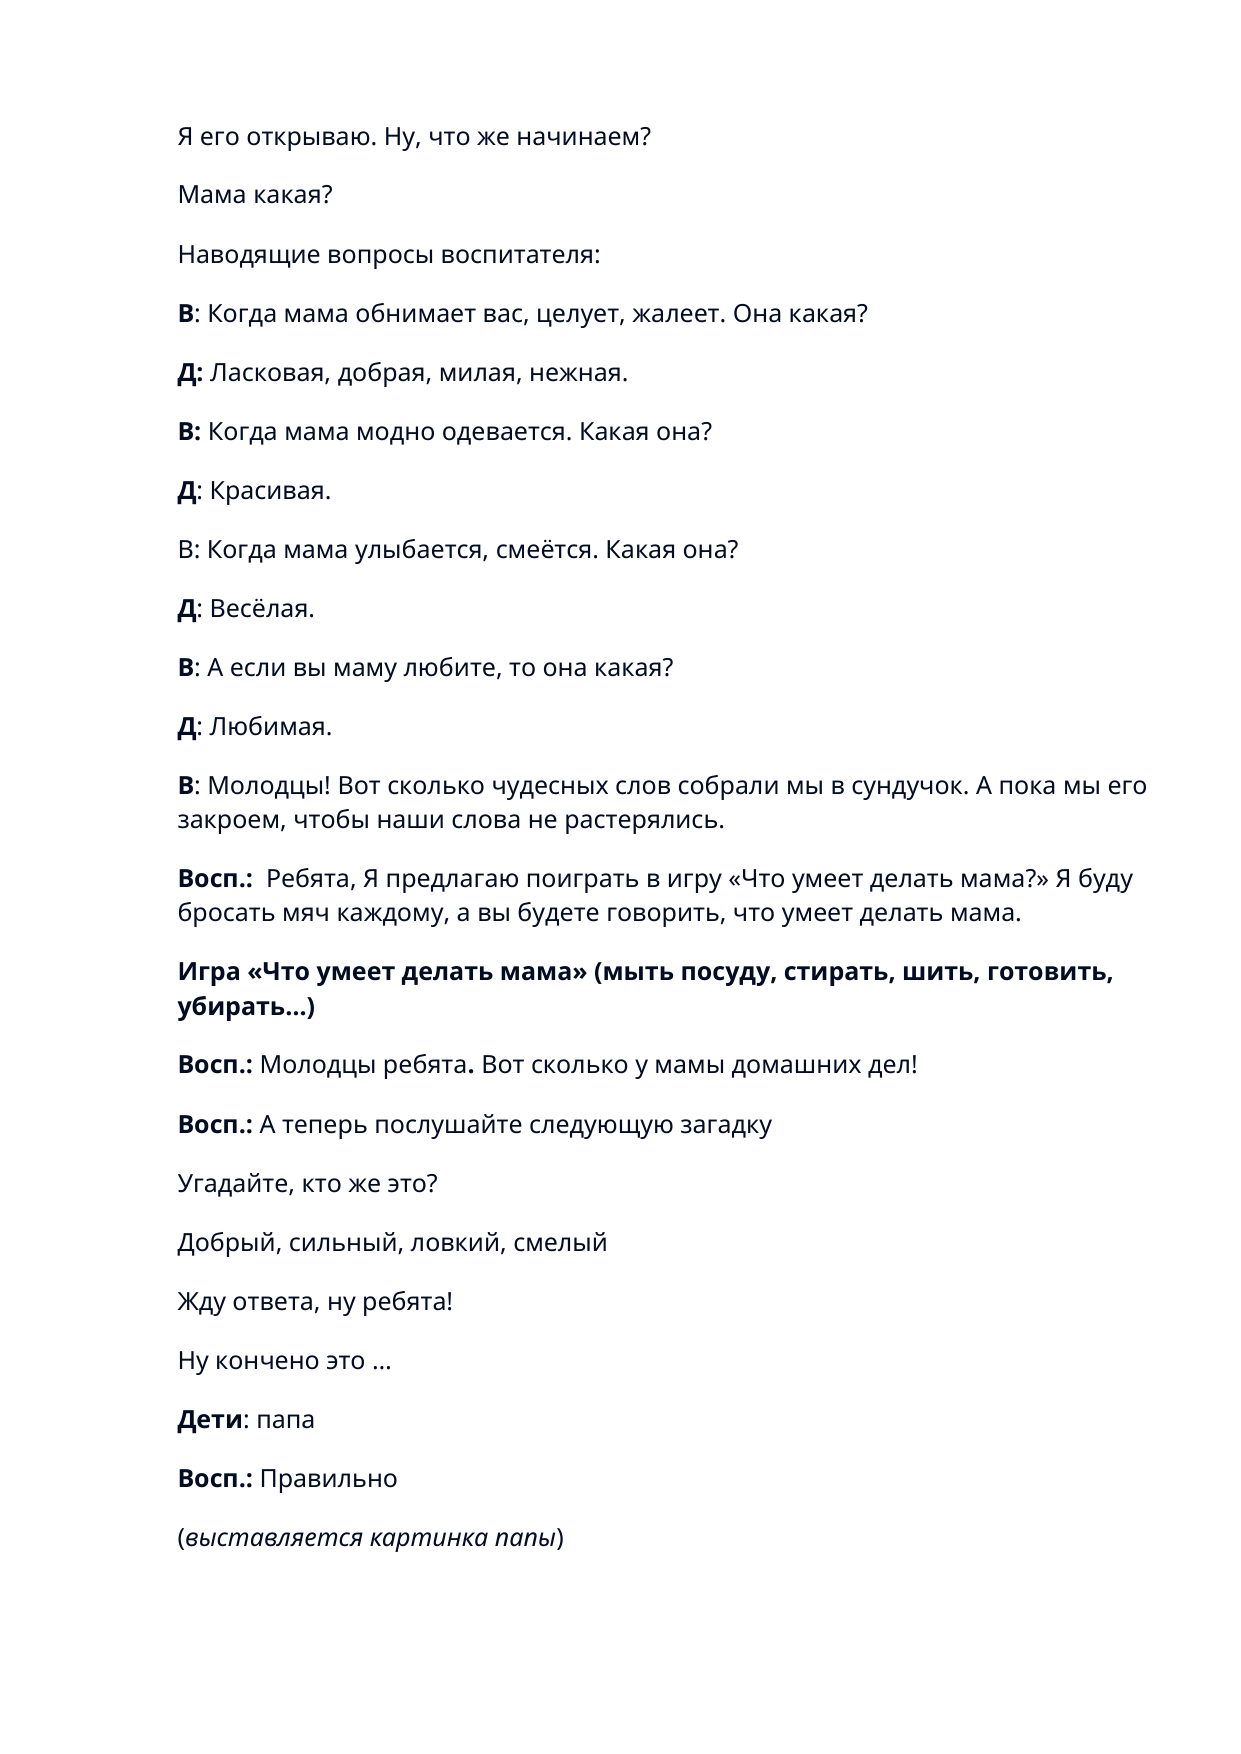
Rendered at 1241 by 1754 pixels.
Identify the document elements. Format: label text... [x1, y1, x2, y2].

text В: Когда мама обнимает вас, целует, жалеет. Она какая? [177, 295, 1152, 329]
text Восп.: А теперь послушайте следующую загадку [177, 1106, 1152, 1140]
text Д: Любимая. [177, 709, 1152, 743]
text В: Молодцы! Вот сколько чудесных слов собрали мы в сундучок. А пока мы его закроем, чтобы наши слова не растерялись. [177, 768, 1152, 836]
text Угадайте, кто же это? [177, 1165, 1152, 1199]
text Восп.: Ребята, Я предлагаю поиграть в игру «Что умеет делать мама?» Я буду бросать мяч каждому, а вы будете говорить, что умеет делать мама. [177, 861, 1152, 929]
text Жду ответа, ну ребята! [177, 1283, 1152, 1317]
text Д: Красивая. [177, 472, 1152, 507]
text (выставляется картинка папы) [177, 1520, 1152, 1554]
text Восп.: Правильно [177, 1461, 1152, 1495]
text Наводящие вопросы воспитателя: [177, 236, 1152, 270]
text В: Когда мама улыбается, смеётся. Какая она? [177, 532, 1152, 566]
text Мама какая? [177, 177, 1152, 211]
text Дети: папа [177, 1402, 1152, 1436]
text Добрый, сильный, ловкий, смелый [177, 1224, 1152, 1258]
text В: Когда мама модно одевается. Какая она? [177, 413, 1152, 447]
text Д: Ласковая, добрая, милая, нежная. [177, 354, 1152, 388]
text Д: Весёлая. [177, 591, 1152, 625]
text Восп.: Молодцы ребята. Вот сколько у мамы домашних дел! [177, 1047, 1152, 1081]
text Ну кончено это … [177, 1342, 1152, 1377]
text В: А если вы маму любите, то она какая? [177, 650, 1152, 684]
text Игра «Что умеет делать мама» (мыть посуду, стирать, шить, готовить, убирать…) [177, 954, 1152, 1022]
text Я его открываю. Ну, что же начинаем? [177, 118, 1152, 152]
